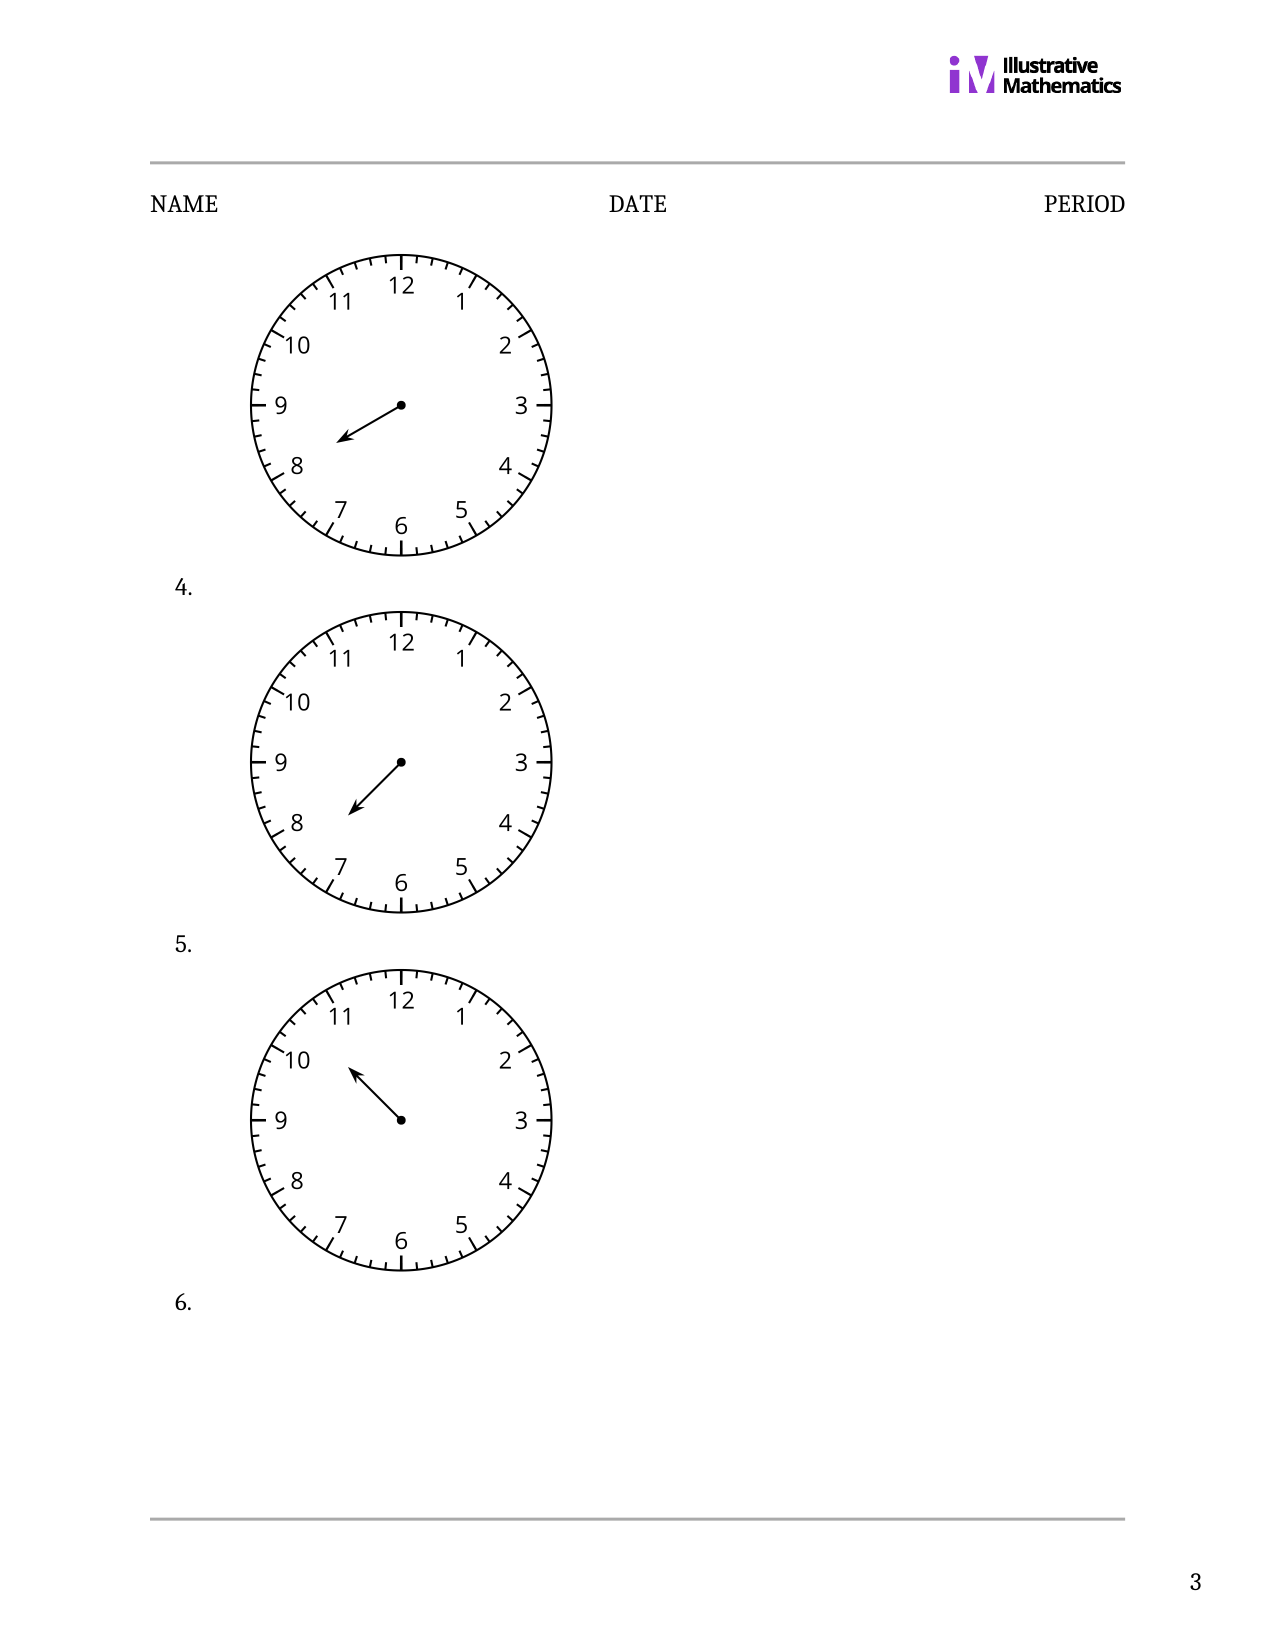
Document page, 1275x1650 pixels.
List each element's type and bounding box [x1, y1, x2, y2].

picture [949, 55, 1121, 93]
picture [243, 247, 559, 563]
picture [243, 962, 559, 1278]
picture [243, 605, 559, 920]
